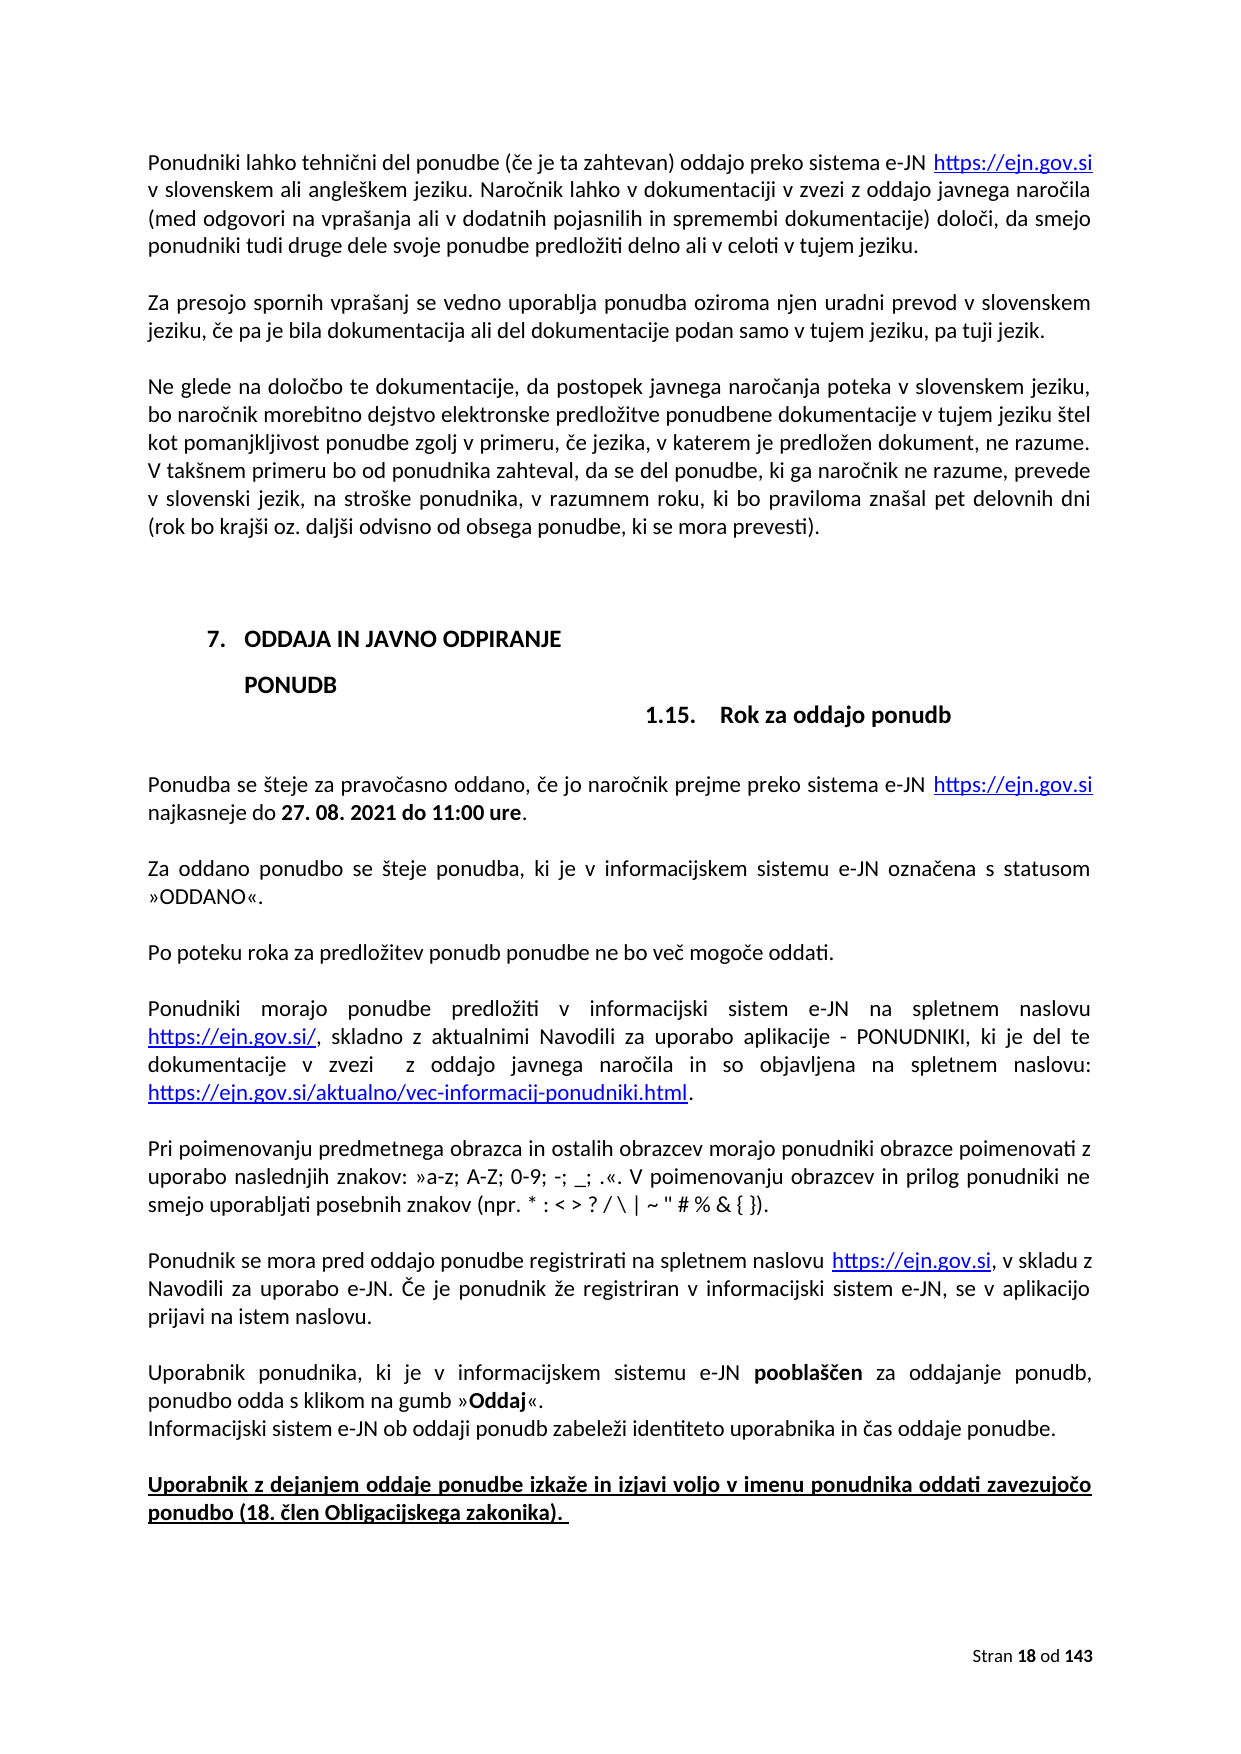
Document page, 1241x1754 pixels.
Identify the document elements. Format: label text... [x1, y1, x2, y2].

text Po poteku roka za predložitev ponudb ponudbe ne bo več mogoče oddati. [148, 938, 1093, 966]
text Ponudnik se mora pred oddajo ponudbe registrirati na spletnem naslovu https://ejn.gov.si, v skladu z Navodili za uporabo e-JN. Če je ponudnik že registriran v informacijski sistem e-JN, se v aplikacijo prijavi na istem naslovu. [148, 1246, 1093, 1330]
text Za presojo spornih vprašanj se vedno uporablja ponudba oziroma njen uradni prevod v slovenskem jeziku, če pa je bila dokumentacija ali del dokumentacije podan samo v tujem jeziku, pa tuji jezik. [148, 288, 1093, 344]
text Za oddano ponudbo se šteje ponudba, ki je v informacijskem sistemu e-JN označena s statusom »ODDANO«. [148, 854, 1093, 910]
text Pri poimenovanju predmetnega obrazca in ostalih obrazcev morajo ponudniki obrazce poimenovati z uporabo naslednjih znakov: »a-z; A-Z; 0-9; -; _; .«. V poimenovanju obrazcev in prilog ponudniki ne smejo uporabljati posebnih znakov (npr. * : < > ? / \ | ~ " # % & { }). [148, 1134, 1093, 1218]
text Ponudniki morajo ponudbe predložiti v informacijski sistem e-JN na spletnem naslovu https://ejn.gov.si/, skladno z aktualnimi Navodili za uporabo aplikacije - PONUDNIKI, ki je del te dokumentacije v zvezi z oddajo javnega naročila in so objavljena na spletnem naslovu: https://ejn.gov.si/aktualno/vec-informacij-ponudniki.html. [148, 994, 1093, 1106]
text Uporabnik z dejanjem oddaje ponudbe izkaže in izjavi voljo v imenu ponudnika oddati zavezujočo ponudbo (18. člen Obligacijskega zakonika). [148, 1470, 1093, 1526]
text Ponudba se šteje za pravočasno oddano, če jo naročnik prejme preko sistema e-JN https://ejn.gov.si najkasneje do 27. 08. 2021 do 11:00 ure. [148, 770, 1093, 826]
text Uporabnik ponudnika, ki je v informacijskem sistemu e-JN pooblaščen za oddajanje ponudb, ponudbo odda s klikom na gumb »Oddaj«. [148, 1358, 1093, 1414]
subtitle ODDAJA IN JAVNO ODPIRANJE PONUDB [207, 623, 607, 700]
text Ne glede na določbo te dokumentacije, da postopek javnega naročanja poteka v slovenskem jeziku, bo naročnik morebitno dejstvo elektronske predložitve ponudbene dokumentacije v tujem jeziku štel kot pomanjkljivost ponudbe zgolj v primeru, če jezika, v katerem je predložen dokument, ne razume. V takšnem primeru bo od ponudnika zahteval, da se del ponudbe, ki ga naročnik ne razume, prevede v slovenski jezik, na stroške ponudnika, v razumnem roku, ki bo praviloma znašal pet delovnih dni (rok bo krajši oz. daljši odvisno od obsega ponudbe, ki se mora prevesti). [148, 372, 1093, 540]
text Ponudniki lahko tehnični del ponudbe (če je ta zahtevan) oddajo preko sistema e-JN https://ejn.gov.si v slovenskem ali angleškem jeziku. Naročnik lahko v dokumentaciji v zvezi z oddajo javnega naročila (med odgovori na vprašanja ali v dodatnih pojasnilih in spremembi dokumentacije) določi, da smejo ponudniki tudi druge dele svoje ponudbe predložiti delno ali v celoti v tujem jeziku. [148, 148, 1093, 260]
text Informacijski sistem e-JN ob oddaji ponudb zabeleži identiteto uporabnika in čas oddaje ponudbe. [148, 1414, 1093, 1442]
subtitle Rok za oddajo ponudb [185, 699, 1093, 729]
